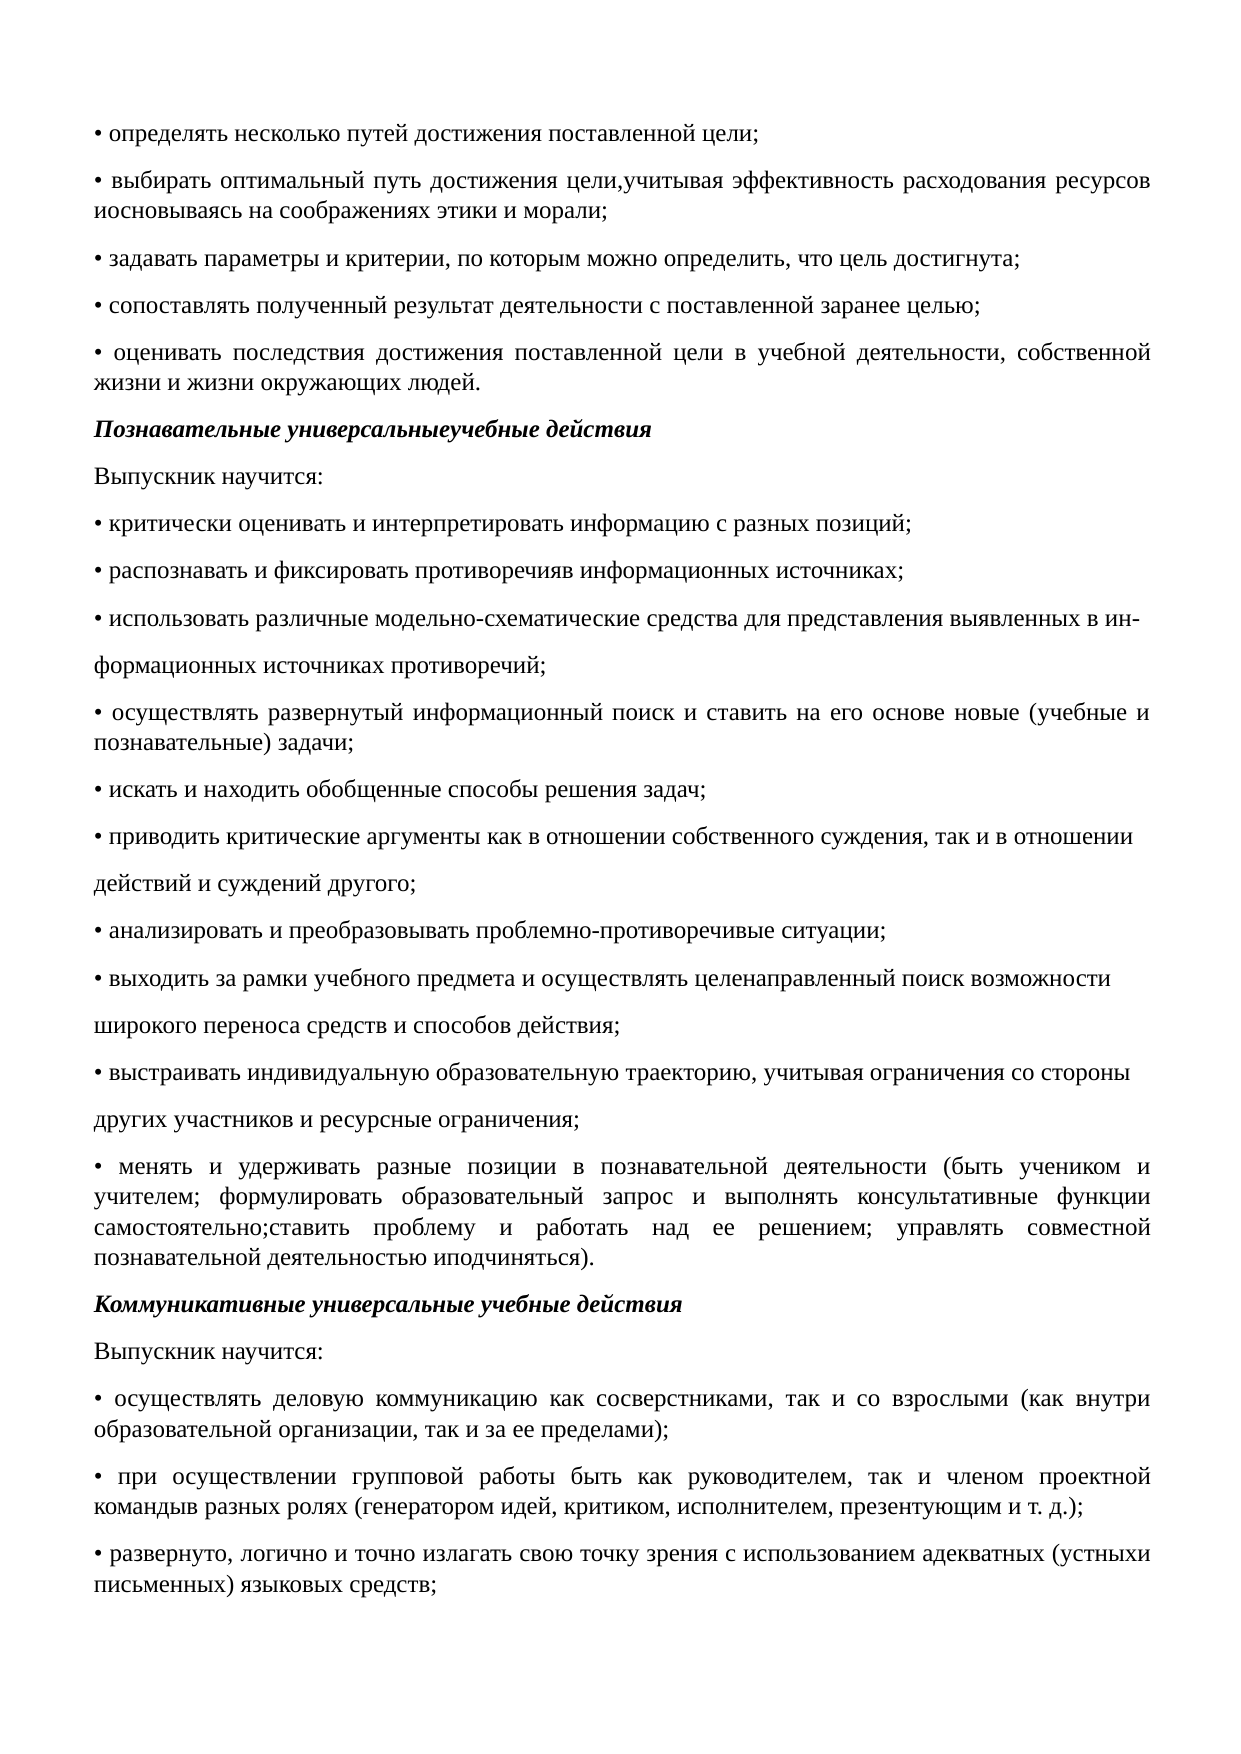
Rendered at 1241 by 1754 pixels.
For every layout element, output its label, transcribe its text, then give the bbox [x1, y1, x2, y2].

text • выходить за рамки учебного предмета и осуществлять целенаправленный поиск возможности [94, 963, 1152, 991]
text • искать и находить обобщенные способы решения задач; [94, 774, 1152, 803]
text • осуществлять развернутый информационный поиск и ставить на его основе новые (учебные и познавательные) задачи; [94, 697, 1152, 756]
text других участников и ресурсные ограничения; [94, 1104, 1152, 1133]
text формационных источниках противоречий; [94, 650, 1152, 678]
text • использовать различные модельно-схематические средства для представления выявленных в ин- [94, 603, 1152, 631]
text • выбирать оптимальный путь достижения цели,учитывая эффективность расходования ресурсов иосновываясь на соображениях этики и морали; [94, 165, 1152, 224]
text • распознавать и фиксировать противоречияв информационных источниках; [94, 556, 1152, 584]
text • критически оценивать и интерпретировать информацию с разных позиций; [94, 508, 1152, 537]
text • приводить критические аргументы как в отношении собственного суждения, так и в отношении [94, 821, 1152, 850]
text Выпускник научится: [94, 461, 1152, 490]
text • менять и удерживать разные позиции в познавательной деятельности (быть учеником и учителем; формулировать образовательный запрос и выполнять консультативные функции самостоятельно;ставить проблему и работать над ее решением; управлять совместной познавательной деятельностью иподчиняться). [94, 1151, 1152, 1271]
text • сопоставлять полученный результат деятельности с поставленной заранее целью; [94, 290, 1152, 318]
text широкого переноса средств и способов действия; [94, 1010, 1152, 1038]
text • определять несколько путей достижения поставленной цели; [94, 118, 1152, 147]
text • задавать параметры и критерии, по которым можно определить, что цель достигнута; [94, 243, 1152, 271]
text действий и суждений другого; [94, 868, 1152, 897]
text Выпускник научится: [94, 1336, 1152, 1365]
text • при осуществлении групповой работы быть как руководителем, так и членом проектной командыв разных ролях (генератором идей, критиком, исполнителем, презентующим и т. д.); [94, 1461, 1152, 1520]
text • осуществлять деловую коммуникацию как сосверстниками, так и со взрослыми (как внутри образовательной организации, так и за ее пределами); [94, 1383, 1152, 1443]
text Коммуникативные универсальные учебные действия [94, 1289, 1152, 1318]
text • анализировать и преобразовывать проблемно-противоречивые ситуации; [94, 916, 1152, 944]
text • развернуто, логично и точно излагать свою точку зрения с использованием адекватных (устныхи письменных) языковых средств; [94, 1538, 1152, 1598]
text • оценивать последствия достижения поставленной цели в учебной деятельности, собственной жизни и жизни окружающих людей. [94, 337, 1152, 396]
text Познавательные универсальныеучебные действия [94, 414, 1152, 443]
text • выстраивать индивидуальную образовательную траекторию, учитывая ограничения со стороны [94, 1057, 1152, 1086]
